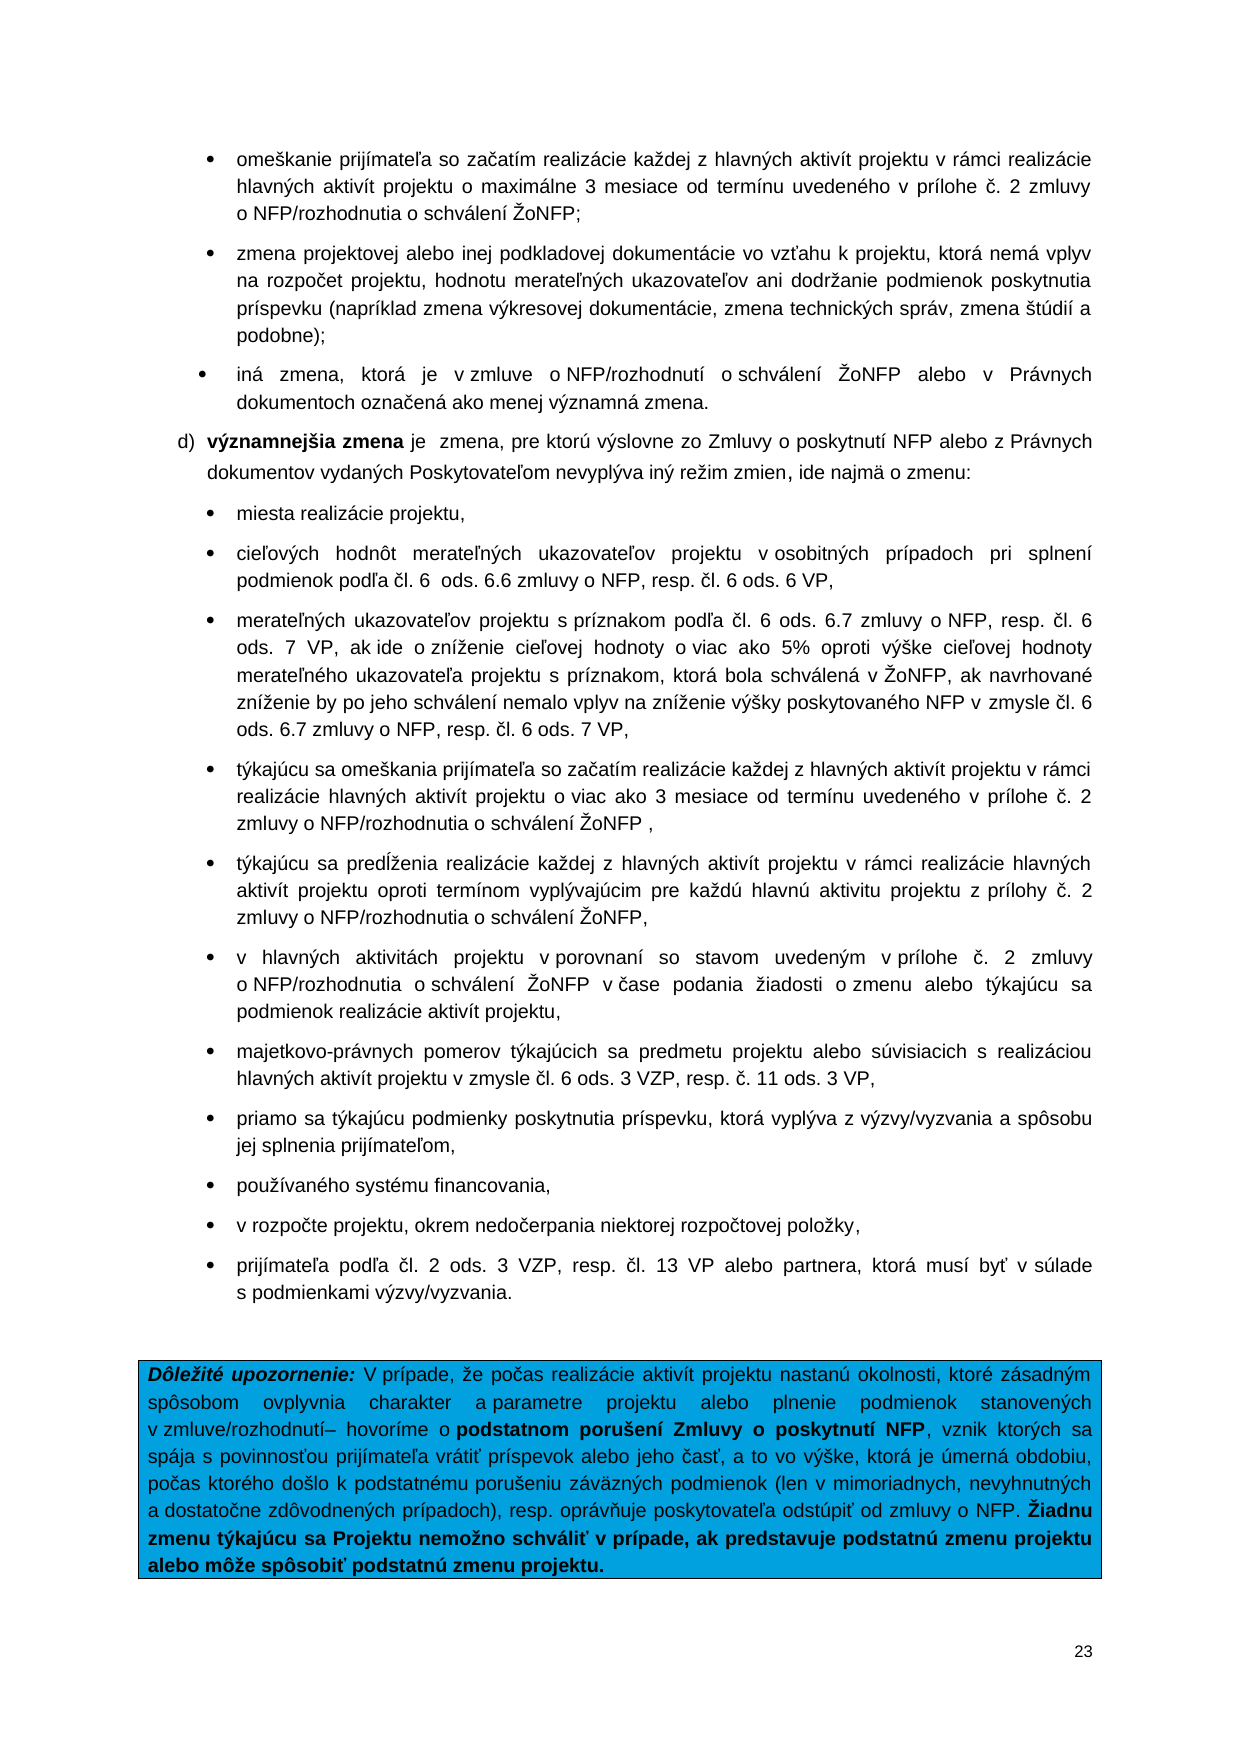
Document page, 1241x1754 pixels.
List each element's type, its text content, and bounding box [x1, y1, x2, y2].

list používaného systému financovania, [207, 1174, 1092, 1197]
list priamo sa týkajúcu podmienky poskytnutia príspevku, ktorá vyplýva z výzvy/vyzvania a spôsobu jej splnenia prijímateľom, [207, 1107, 1092, 1157]
list iná zmena, ktorá je v zmluve o NFP/rozhodnutí o schválení ŽoNFP alebo v Právnych dokumentoch označená ako menej významná zmena. [199, 363, 1092, 413]
list významnejšia zmena je zmena, pre ktorú výslovne zo Zmluvy o poskytnutí NFP alebo z Právnych dokumentov vydaných Poskytovateľom nevyplýva iný režim zmien, ide najmä o zmenu: [177, 430, 1092, 484]
text zmena projektovej alebo inej podkladovej dokumentácie vo vzťahu k projektu, ktorá nemá vplyv na rozpočet projektu, hodnotu merateľných ukazovateľov ani dodržanie podmienok poskytnutia príspevku (napríklad zmena výkresovej dokumentácie, zmena technických správ, zmena štúdií a podobne); [207, 242, 1092, 346]
list majetkovo-právnych pomerov týkajúcich sa predmetu projektu alebo súvisiacich s realizáciou hlavných aktivít projektu v zmysle čl. 6 ods. 3 VZP, resp. č. 11 ods. 3 VP, [207, 1040, 1092, 1090]
list v hlavných aktivitách projektu v porovnaní so stavom uvedeným v prílohe č. 2 zmluvy o NFP/rozhodnutia o schválení ŽoNFP v čase podania žiadosti o zmenu alebo týkajúcu sa podmienok realizácie aktivít projektu, [207, 946, 1092, 1023]
text omeškanie prijímateľa so začatím realizácie každej z hlavných aktivít projektu v rámci realizácie hlavných aktivít projektu o maximálne 3 mesiace od termínu uvedeného v prílohe č. 2 zmluvy o NFP/rozhodnutia o schválení ŽoNFP; [207, 148, 1092, 225]
list týkajúcu sa predĺženia realizácie každej z hlavných aktivít projektu v rámci realizácie hlavných aktivít projektu oproti termínom vyplývajúcim pre každú hlavnú aktivitu projektu z prílohy č. 2 zmluvy o NFP/rozhodnutia o schválení ŽoNFP, [207, 852, 1092, 929]
list cieľových hodnôt merateľných ukazovateľov projektu v osobitných prípadoch pri splnení podmienok podľa čl. 6 ods. 6.6 zmluvy o NFP, resp. čl. 6 ods. 6 VP, [207, 542, 1092, 592]
list týkajúcu sa omeškania prijímateľa so začatím realizácie každej z hlavných aktivít projektu v rámci realizácie hlavných aktivít projektu o viac ako 3 mesiace od termínu uvedeného v prílohe č. 2 zmluvy o NFP/rozhodnutia o schválení ŽoNFP , [207, 757, 1092, 835]
list merateľných ukazovateľov projektu s príznakom podľa čl. 6 ods. 6.7 zmluvy o NFP, resp. čl. 6 ods. 7 VP, ak ide o zníženie cieľovej hodnoty o viac ako 5% oproti výške cieľovej hodnoty merateľného ukazovateľa projektu s príznakom, ktorá bola schválená v ŽoNFP, ak navrhované zníženie by po jeho schválení nemalo vplyv na zníženie výšky poskytovaného NFP v zmysle čl. 6 ods. 6.7 zmluvy o NFP, resp. čl. 6 ods. 7 VP, [207, 609, 1092, 741]
text Dôležité upozornenie: V prípade, že počas realizácie aktivít projektu nastanú okolnosti, ktoré zásadným spôsobom ovplyvnia charakter a parametre projektu alebo plnenie podmienok stanovených v zmluve/rozhodnutí– hovoríme o podstatnom porušení Zmluvy o poskytnutí NFP, vznik ktorých sa spája s povinnosťou prijímateľa vrátiť príspevok alebo jeho časť, a to vo výške, ktorá je úmerná obdobiu, počas ktorého došlo k podstatnému porušeniu záväzných podmienok (len v mimoriadnych, nevyhnutných a dostatočne zdôvodnených prípadoch), resp. oprávňuje poskytovateľa odstúpiť od zmluvy o NFP. Žiadnu zmenu týkajúcu sa Projektu nemožno schváliť v prípade, ak predstavuje podstatnú zmenu projektu alebo môže spôsobiť podstatnú zmenu projektu. [139, 1361, 1101, 1578]
list v rozpočte projektu, okrem nedočerpania niektorej rozpočtovej položky, [207, 1214, 1092, 1237]
list miesta realizácie projektu, [207, 502, 1092, 525]
list prijímateľa podľa čl. 2 ods. 3 VZP, resp. čl. 13 VP alebo partnera, ktorá musí byť v súlade s podmienkami výzvy/vyzvania. [207, 1253, 1092, 1303]
